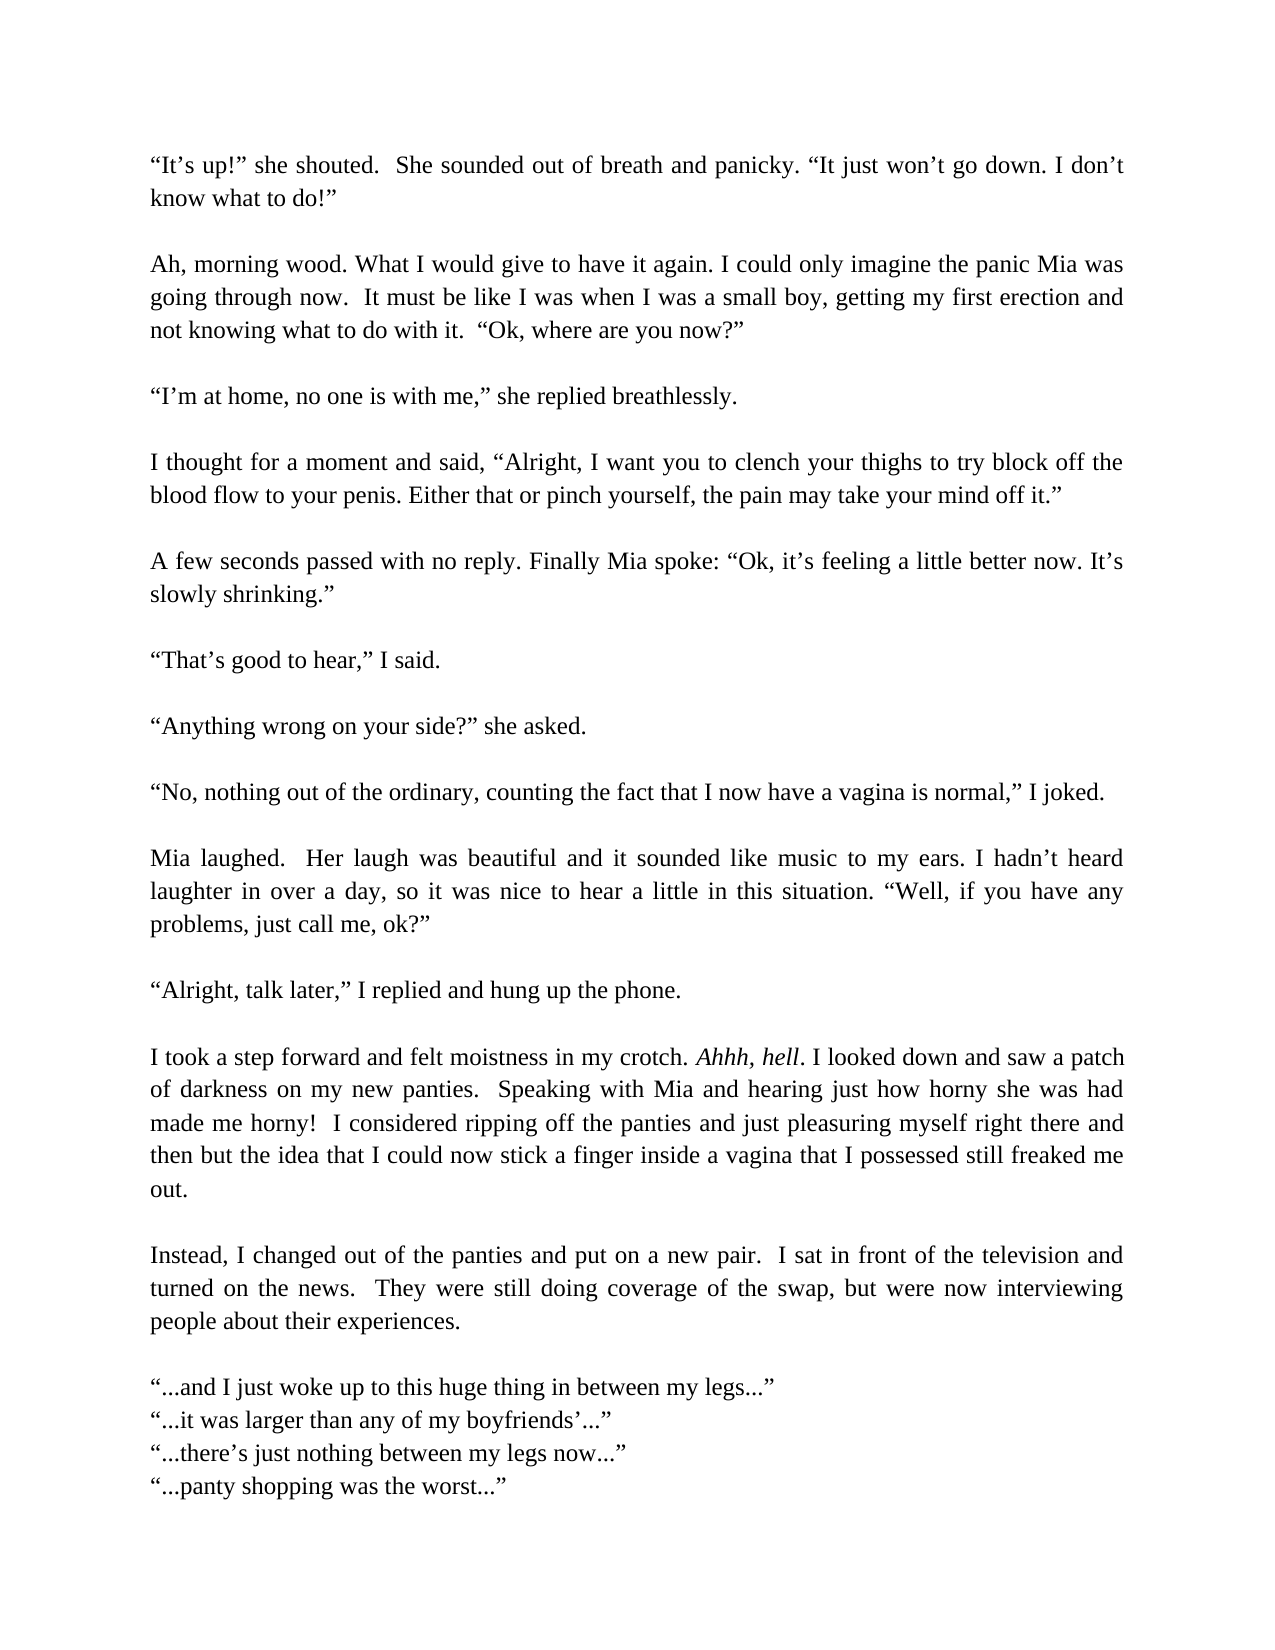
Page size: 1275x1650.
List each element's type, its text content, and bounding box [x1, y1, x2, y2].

text Instead, I changed out of the panties and put on a new pair. I sat in front of the television and turned on the news. They were still doing coverage of the swap, but were now interviewing people about their experiences. [150, 1240, 1125, 1334]
text “...and I just woke up to this huge thing in between my legs...” [150, 1372, 1125, 1401]
text Ah, morning wood. What I would give to have it again. I could only imagine the panic Mia was going through now. It must be like I was when I was a small boy, getting my first erection and not knowing what to do with it. “Ok, where are you now?” [150, 249, 1125, 344]
text A few seconds passed with no reply. Finally Mia spoke: “Ok, it’s feeling a little better now. It’s slowly shrinking.” [150, 546, 1125, 608]
text I took a step forward and felt moistness in my crotch. Ahhh, hell. I looked down and saw a patch of darkness on my new panties. Speaking with Mia and hearing just how horny she was had made me horny! I considered ripping off the panties and just pleasuring myself right there and then but the idea that I could now stick a finger inside a vagina that I possessed still freaked me out. [150, 1042, 1125, 1202]
text “...panty shopping was the worst...” [150, 1471, 1125, 1499]
text “I’m at home, no one is with me,” she replied breathlessly. [150, 381, 1125, 410]
text “...there’s just nothing between my legs now...” [150, 1438, 1125, 1467]
text “Alright, talk later,” I replied and hung up the phone. [150, 976, 1125, 1004]
text “Anything wrong on your side?” she asked. [150, 711, 1125, 740]
text “...it was larger than any of my boyfriends’...” [150, 1405, 1125, 1433]
text “No, nothing out of the ordinary, counting the fact that I now have a vagina is normal,” I joked. [150, 777, 1125, 806]
text “That’s good to hear,” I said. [150, 645, 1125, 674]
text Mia laughed. Her laugh was beautiful and it sounded like music to my ears. I hadn’t heard laughter in over a day, so it was nice to hear a little in this situation. “Well, if you have any problems, just call me, ok?” [150, 843, 1125, 938]
text I thought for a moment and said, “Alright, I want you to clench your thighs to try block off the blood flow to your penis. Either that or pinch yourself, the pain may take your mind off it.” [150, 447, 1125, 509]
text “It’s up!” she shouted. She sounded out of breath and panicky. “It just won’t go down. I don’t know what to do!” [150, 150, 1125, 212]
